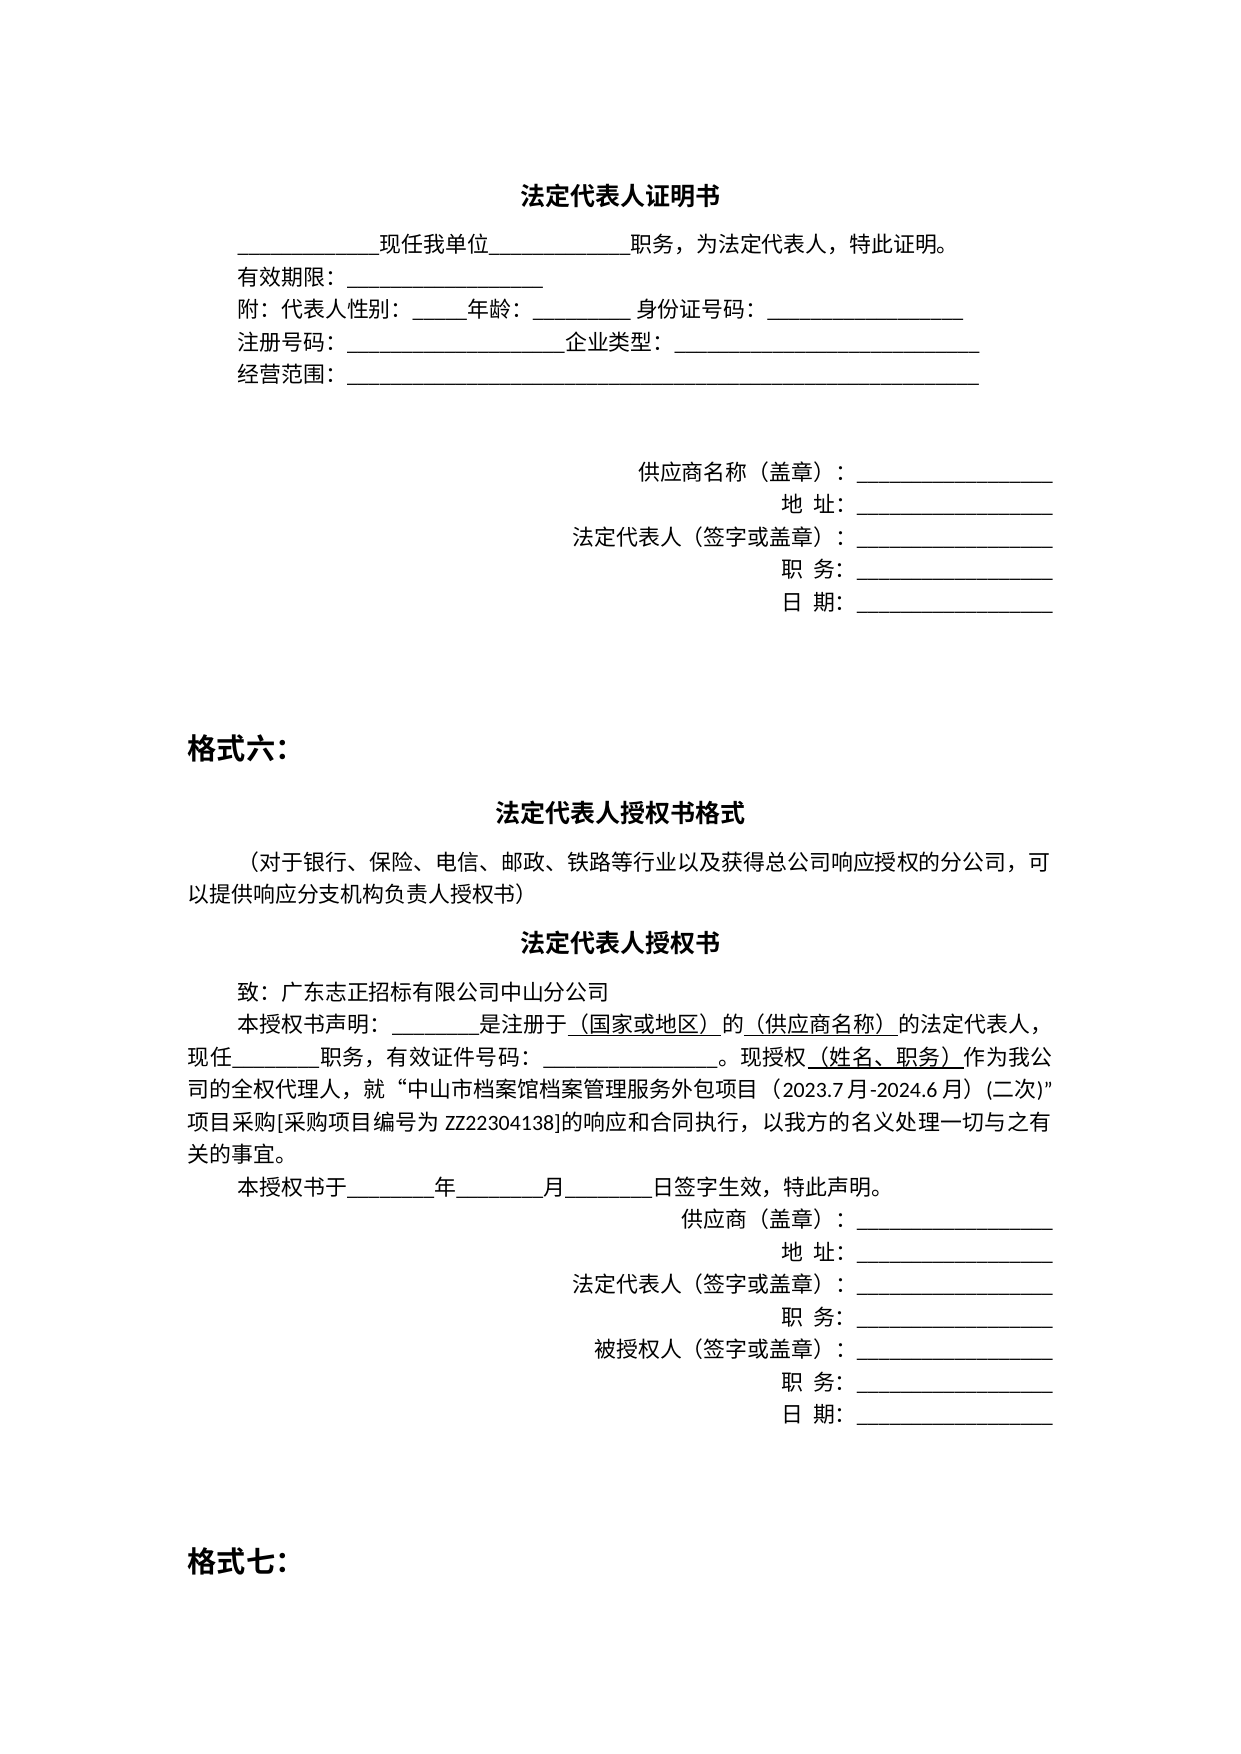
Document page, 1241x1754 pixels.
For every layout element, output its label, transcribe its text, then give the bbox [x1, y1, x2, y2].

text 法定代表人证明书 [187, 162, 1053, 227]
text 法定代表人（签字或盖章）：__________________ [187, 519, 1053, 552]
text 致：广东志正招标有限公司中山分公司 [187, 974, 1053, 1007]
text 被授权人（签字或盖章）：__________________ [187, 1332, 1053, 1364]
text 职 务：__________________ [187, 1364, 1053, 1397]
text 格式七： [187, 1527, 1053, 1592]
text 有效期限：__________________ [187, 259, 1053, 292]
text 法定代表人（签字或盖章）：__________________ [187, 1267, 1053, 1299]
text 法定代表人授权书 [187, 909, 1053, 974]
text 职 务：__________________ [187, 1299, 1053, 1332]
text （对于银行、保险、电信、邮政、铁路等行业以及获得总公司响应授权的分公司，可以提供响应分支机构负责人授权书） [187, 844, 1053, 909]
text 格式六： [187, 714, 1053, 779]
text 经营范围：__________________________________________________________ [187, 357, 1053, 389]
text 供应商名称（盖章）：__________________ [187, 454, 1053, 487]
text 本授权书声明：________是注册于（国家或地区）的（供应商名称）的法定代表人，现任________职务，有效证件号码：________________。现授权（姓名、职务）作为我公司的全权代理人，就“中山市档案馆档案管理服务外包项目（2023.7月-2024.6月）(二次)”项目采购[采购项目编号为ZZ22304138]的响应和合同执行，以我方的名义处理一切与之有关的事宜。 [187, 1007, 1053, 1169]
text 职 务：__________________ [187, 552, 1053, 584]
text 法定代表人授权书格式 [187, 779, 1053, 844]
text 注册号码：____________________企业类型：____________________________ [187, 324, 1053, 357]
text 地 址：__________________ [187, 1234, 1053, 1267]
text 本授权书于________年________月________日签字生效，特此声明。 [187, 1169, 1053, 1202]
text 地 址：__________________ [187, 487, 1053, 519]
text 日 期：__________________ [187, 1397, 1053, 1429]
text 附：代表人性别：_____年龄：_________ 身份证号码：__________________ [187, 292, 1053, 324]
text _____________现任我单位_____________职务，为法定代表人，特此证明。 [187, 227, 1053, 259]
text 供应商（盖章）：__________________ [187, 1202, 1053, 1234]
text 日 期：__________________ [187, 584, 1053, 617]
